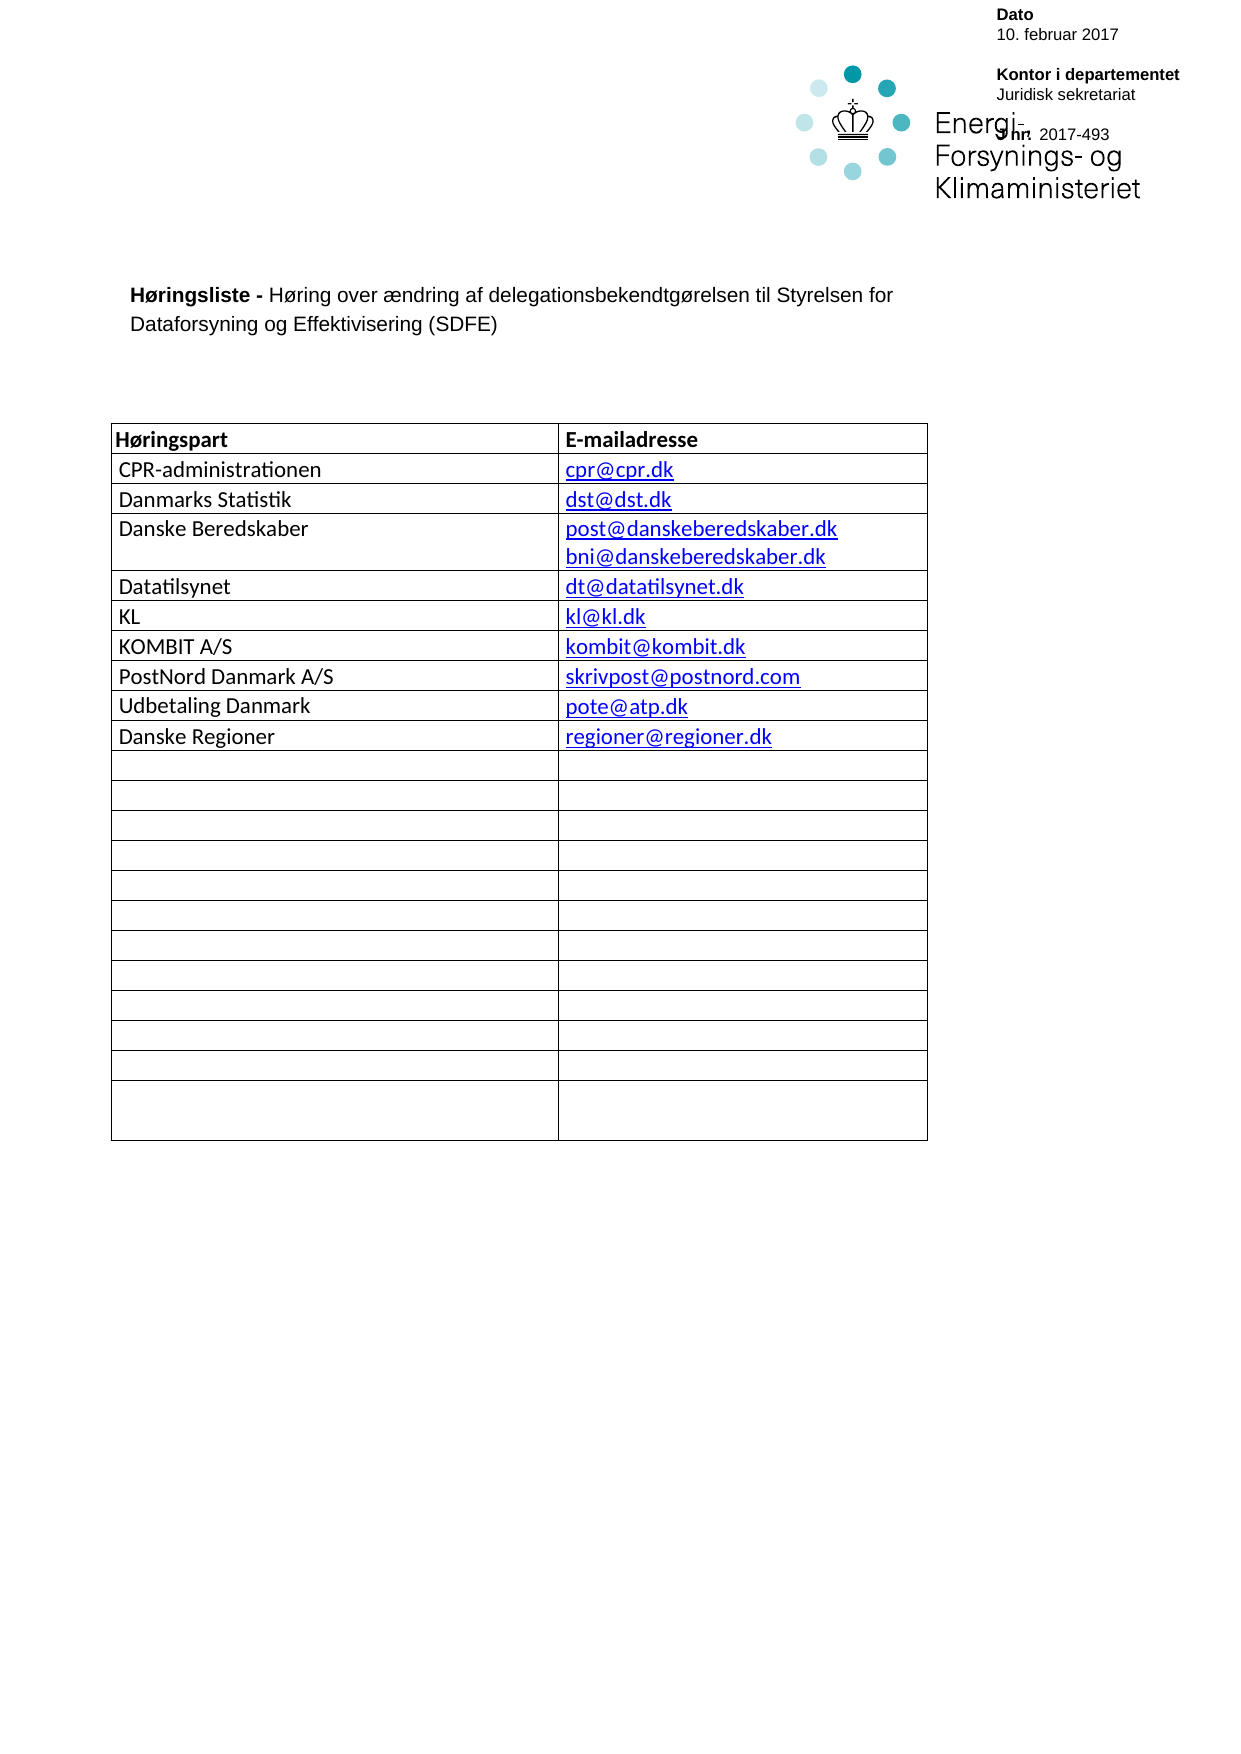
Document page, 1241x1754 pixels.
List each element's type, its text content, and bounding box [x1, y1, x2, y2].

table_cell [559, 931, 927, 960]
table_cell [559, 781, 927, 810]
table_cell [559, 811, 927, 840]
table_cell [559, 1081, 927, 1140]
subtitle Høringsliste - Høring over ændring af delegationsbekendtgørelsen til Styrelsen for Dataforsyning og Effektivisering (SDFE) [130, 277, 901, 336]
table_cell [112, 841, 558, 870]
table_cell [559, 1021, 927, 1050]
table_cell [112, 1081, 558, 1140]
table_cell [112, 1021, 558, 1050]
table_cell post@danskeberedskaber.dk bni@danskeberedskaber.dk [559, 514, 927, 570]
table_cell KOMBIT A/S [112, 631, 558, 660]
table_cell [559, 751, 927, 780]
table_cell [112, 751, 558, 780]
table_cell [112, 931, 558, 960]
table_cell [559, 1051, 927, 1080]
table_cell CPR-administrationen [112, 454, 558, 483]
table_cell [559, 871, 927, 900]
table_cell dt@datatilsynet.dk [559, 571, 927, 600]
table_cell [112, 871, 558, 900]
table_cell [559, 901, 927, 930]
table_cell dst@dst.dk [559, 484, 927, 513]
table_cell Danmarks Statistik [112, 484, 558, 513]
table_cell regioner@regioner.dk [559, 721, 927, 750]
table_cell [559, 841, 927, 870]
table_cell [559, 991, 927, 1020]
table_cell kl@kl.dk [559, 601, 927, 630]
table_cell kombit@kombit.dk [559, 631, 927, 660]
table_cell skrivpost@postnord.com [559, 661, 927, 690]
table_cell PostNord Danmark A/S [112, 661, 558, 690]
table_cell Datatilsynet [112, 571, 558, 600]
table_cell [559, 961, 927, 990]
table_cell pote@atp.dk [559, 691, 927, 720]
table_cell Udbetaling Danmark [112, 691, 558, 720]
table_cell [112, 991, 558, 1020]
table_cell [112, 1051, 558, 1080]
table_cell cpr@cpr.dk [559, 454, 927, 483]
table_cell [112, 961, 558, 990]
table_cell [112, 781, 558, 810]
table_cell Danske Regioner [112, 721, 558, 750]
table_cell KL [112, 601, 558, 630]
table_header E-mailadresse [559, 424, 927, 453]
table_cell [112, 901, 558, 930]
table_cell Danske Beredskaber [112, 514, 558, 570]
table_header Høringspart [112, 424, 558, 453]
table_cell [112, 811, 558, 840]
